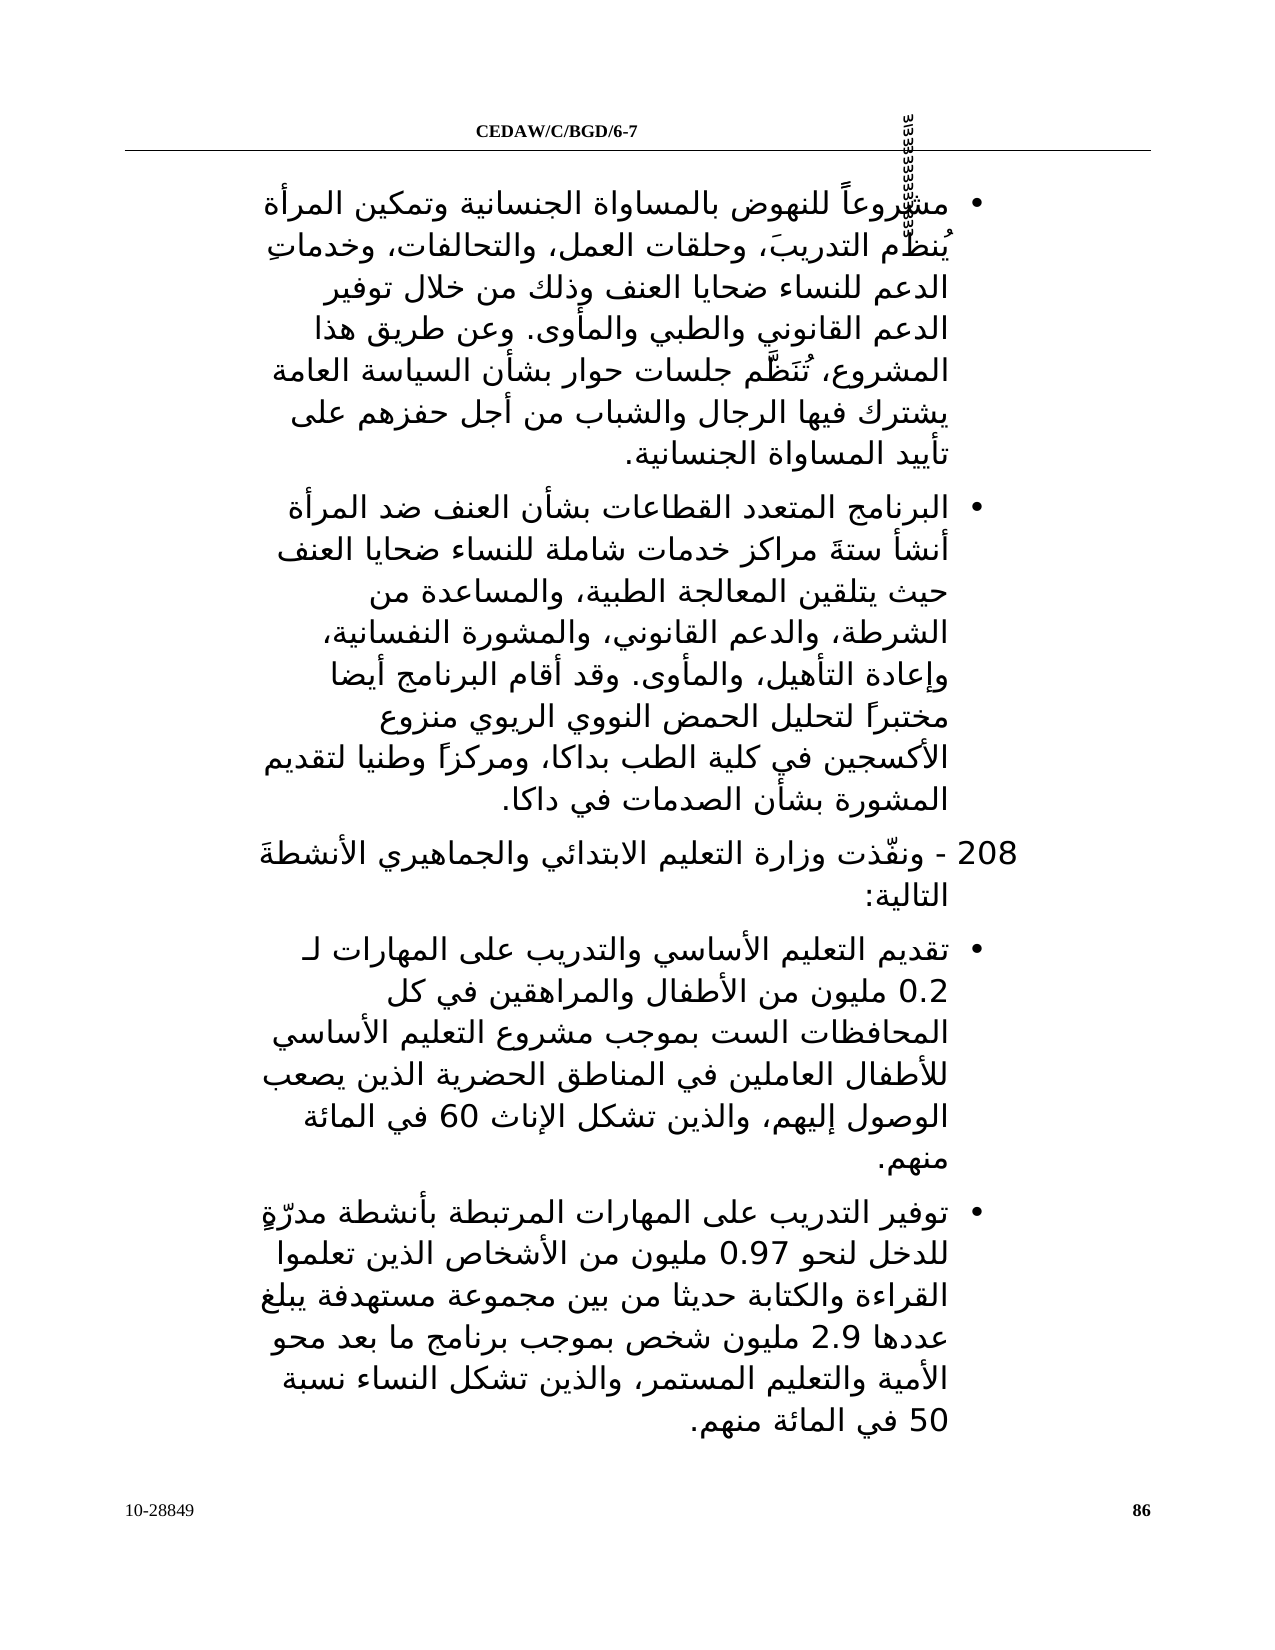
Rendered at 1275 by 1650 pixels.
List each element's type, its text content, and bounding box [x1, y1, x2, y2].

text • توفير التدريب على المهارات المرتبطة بأنشطة مدرّةٍٍ للدخل لنحو 0.97 مليون من الأشخاص الذين تعلموا القراءة والكتابة حديثا من بين مجموعة مستهدفة يبلغ عددها 2.9 مليون شخص بموجب برنامج ما بعد محو الأمية والتعليم المستمر، والذين تشكل النساء نسبة 50 في المائة منهم. [256, 1190, 1018, 1440]
text • مشروعاًً للنهوض بالمساواة الجنسانية وتمكين المرأة يُنظِّّّّّّّّّّّّّم التدريبَ، وحلقات العمل، والتحالفات، وخدماتِ الدعم للنساء ضحايا العنف وذلك من خلال توفير الدعم القانوني والطبي والمأوى. وعن طريق هذا المشروع، تُنَظَّم جلسات حوار بشأن السياسة العامة يشترك فيها الرجال والشباب من أجل حفزهم على تأييد المساواة الجنسانية. [256, 181, 1018, 473]
text • البرنامج المتعدد القطاعات بشأن العنف ضد المرأة أنشأ ستةَ مراكز خدمات شاملة للنساء ضحايا العنف حيث يتلقين المعالجة الطبية، والمساعدة من الشرطة، والدعم القانوني، والمشورة النفسانية، وإعادة التأهيل، والمأوى. وقد أقام البرنامج أيضا مختبراً لتحليل الحمض النووي الريوي منزوع الأكسجين في كلية الطب بداكا، ومركزاً وطنيا لتقديم المشورة بشأن الصدمات في داكا. [256, 486, 1018, 819]
text • تقديم التعليم الأساسي والتدريب على المهارات لـ 0.2 مليون من الأطفال والمراهقين في كل المحافظات الست بموجب مشروع التعليم الأساسي للأطفال العاملين في المناطق الحضرية الذين يصعب الوصول إليهم، والذين تشكل الإناث 60 في المائة منهم. [256, 927, 1018, 1177]
text 208 - ونفّذت وزارة التعليم الابتدائي والجماهيري الأنشطةَ التالية: [256, 831, 1018, 915]
